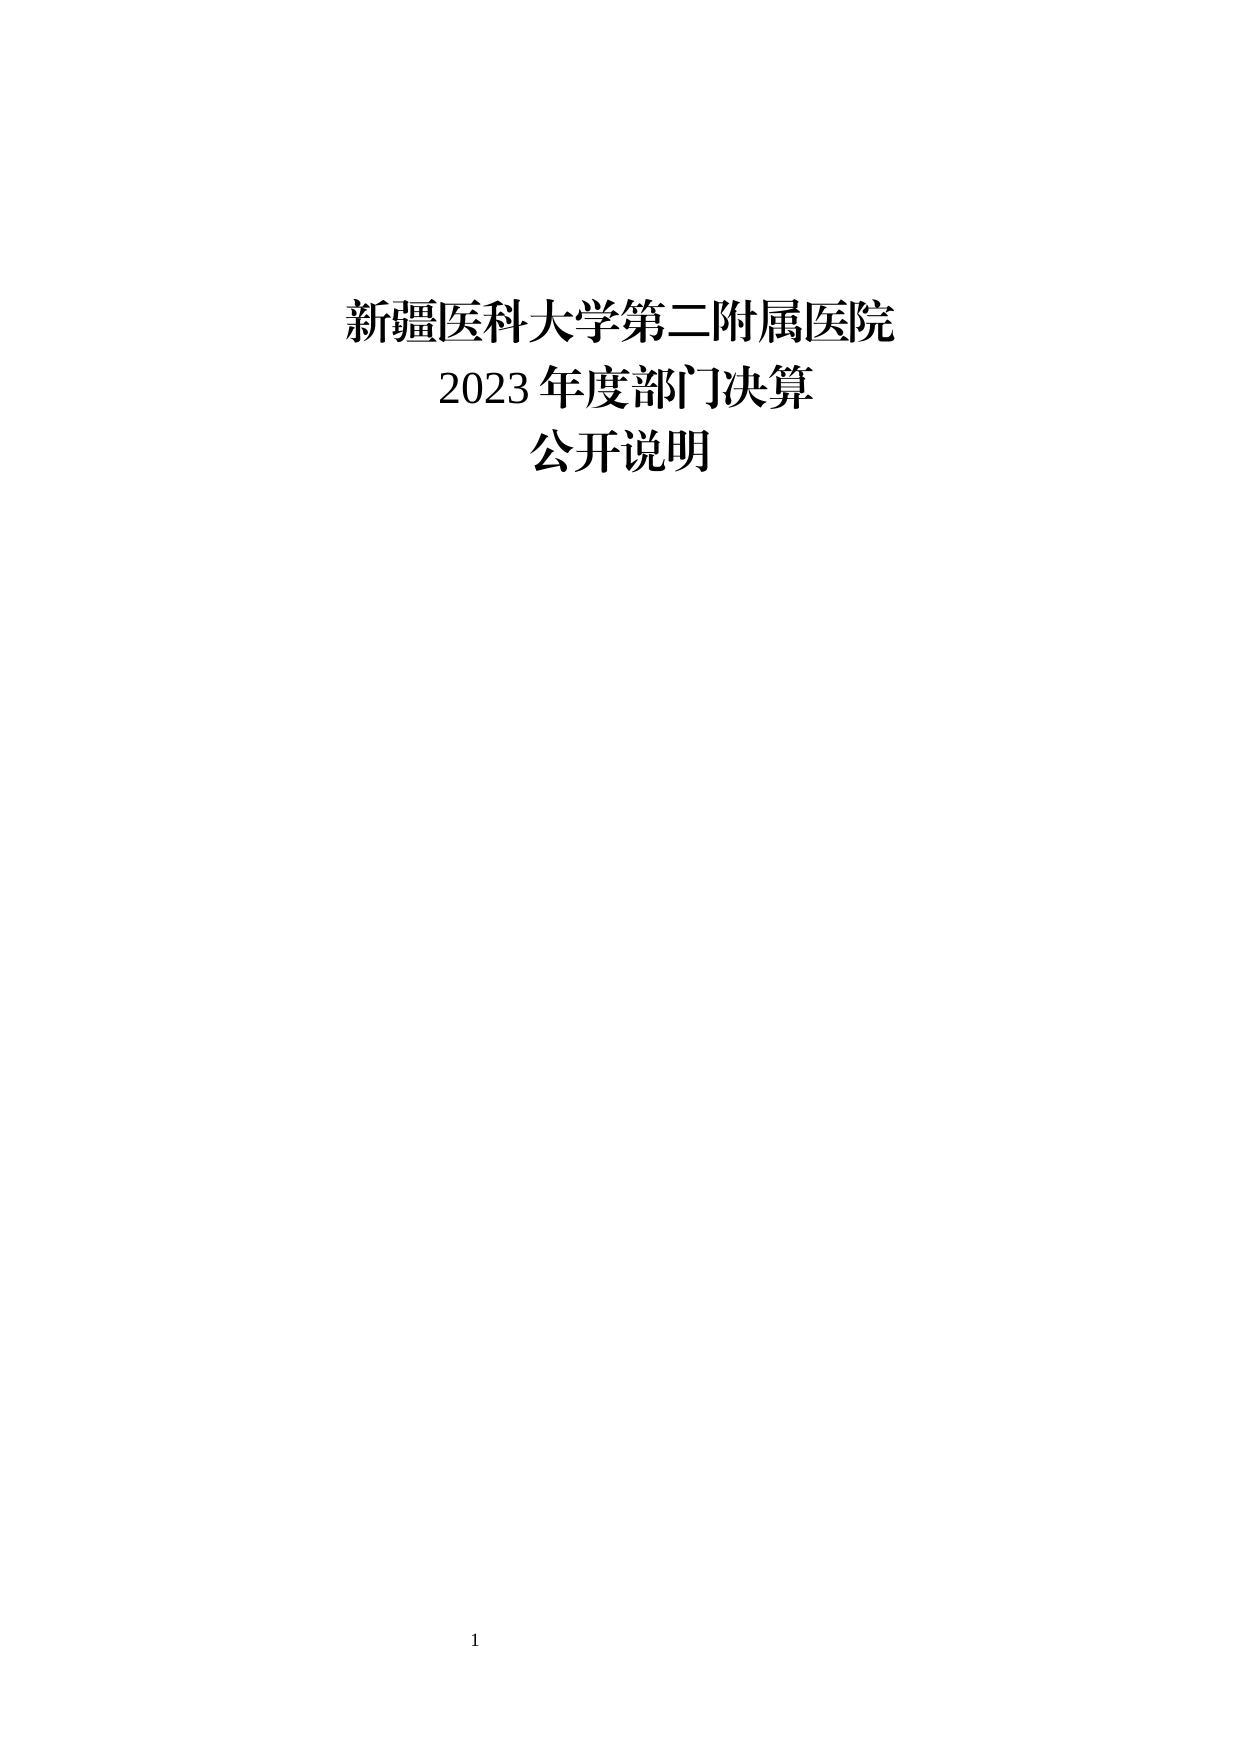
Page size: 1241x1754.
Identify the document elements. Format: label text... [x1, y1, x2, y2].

text 2023年度部门决算 [187, 357, 1053, 422]
text 新疆医科大学第二附属医院 [187, 292, 1053, 357]
text 公开说明 [187, 422, 1053, 487]
